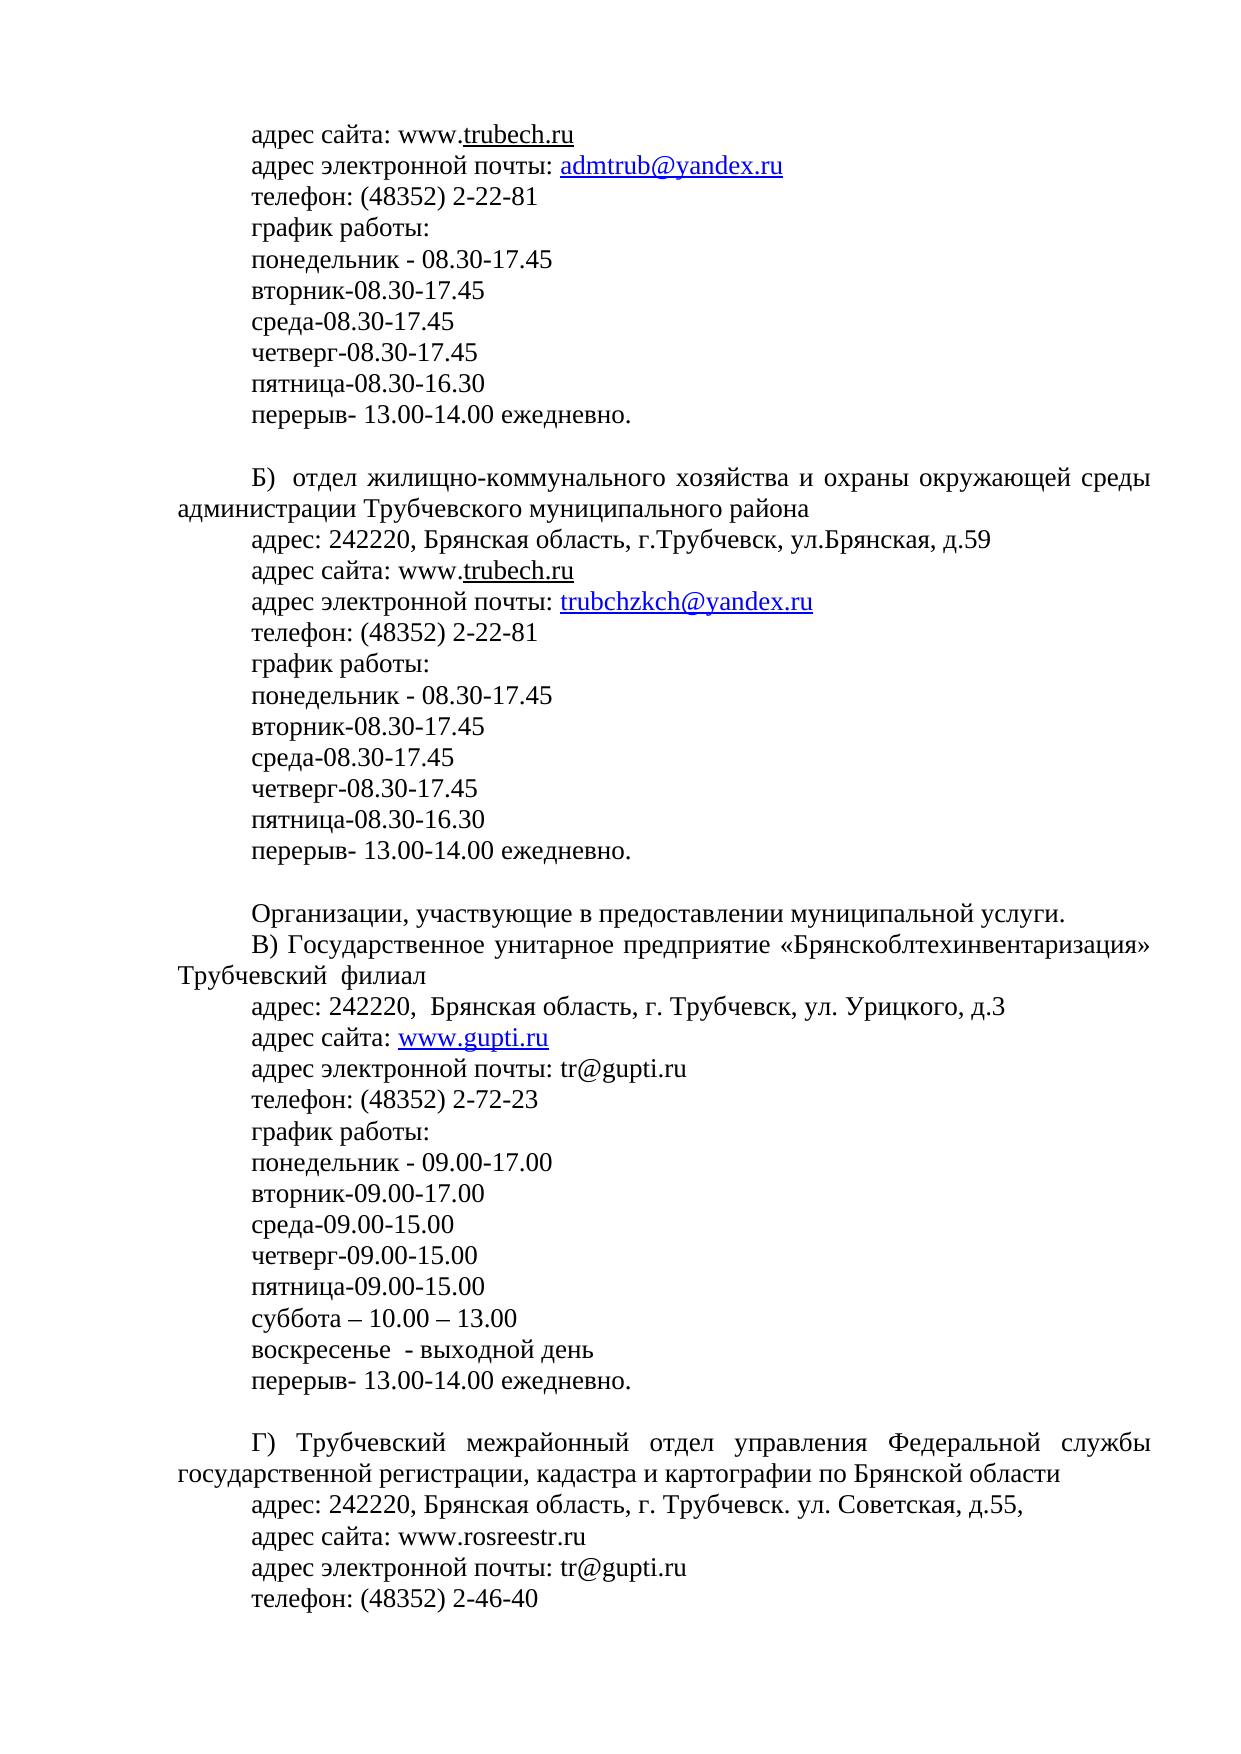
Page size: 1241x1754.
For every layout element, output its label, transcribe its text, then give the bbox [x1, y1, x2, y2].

text среда-08.30-17.45 [177, 305, 1152, 336]
text адрес сайта: www.trubech.ru [177, 118, 1152, 149]
text понедельник - 08.30-17.45 [177, 679, 1152, 710]
text адрес: 242220, Брянская область, г.Трубчевск, ул.Брянская, д.59 [177, 523, 1152, 554]
text четверг-08.30-17.45 [177, 772, 1152, 803]
text телефон: (48352) 2-22-81 [177, 180, 1152, 212]
text телефон: (48352) 2-46-40 [177, 1582, 1152, 1613]
text адрес сайта: www.gupti.ru [177, 1021, 1152, 1052]
text среда-08.30-17.45 [177, 741, 1152, 772]
text понедельник - 08.30-17.45 [177, 243, 1152, 274]
text график работы: [177, 648, 1152, 679]
text адрес сайта: www.rosreestr.ru [177, 1520, 1152, 1551]
text телефон: (48352) 2-22-81 [177, 616, 1152, 648]
text адрес электронной почты: admtrub@yandex.ru [177, 149, 1152, 180]
text адрес: 242220, Брянская область, г. Трубчевск. ул. Советская, д.55, [177, 1488, 1152, 1520]
text суббота – 10.00 – 13.00 [177, 1302, 1152, 1333]
text вторник-09.00-17.00 [177, 1177, 1152, 1208]
text перерыв- 13.00-14.00 ежедневно. [177, 834, 1152, 866]
text телефон: (48352) 2-72-23 [177, 1084, 1152, 1115]
text четверг-09.00-15.00 [177, 1239, 1152, 1271]
text пятница-08.30-16.30 [177, 367, 1152, 398]
text пятница-08.30-16.30 [177, 803, 1152, 834]
text адрес: 242220, Брянская область, г. Трубчевск, ул. Урицкого, д.3 [177, 990, 1152, 1021]
text воскресенье - выходной день [177, 1333, 1152, 1364]
text адрес электронной почты: trubchzkch@yandex.ru [177, 585, 1152, 616]
text понедельник - 09.00-17.00 [177, 1146, 1152, 1177]
text график работы: [177, 212, 1152, 243]
text адрес электронной почты: tr@gupti.ru [177, 1551, 1152, 1582]
text Б) отдел жилищно-коммунального хозяйства и охраны окружающей среды администрации Трубчевского муниципального района [177, 461, 1152, 523]
text пятница-09.00-15.00 [177, 1271, 1152, 1302]
text вторник-08.30-17.45 [177, 274, 1152, 305]
text среда-09.00-15.00 [177, 1208, 1152, 1239]
text перерыв- 13.00-14.00 ежедневно. [177, 1364, 1152, 1395]
text адрес электронной почты: tr@gupti.ru [177, 1052, 1152, 1084]
text вторник-08.30-17.45 [177, 710, 1152, 741]
text Г) Трубчевский межрайонный отдел управления Федеральной службы государственной регистрации, кадастра и картографии по Брянской области [177, 1426, 1152, 1488]
text четверг-08.30-17.45 [177, 336, 1152, 367]
text Организации, участвующие в предоставлении муниципальной услуги. [177, 897, 1152, 928]
text В) Государственное унитарное предприятие «Брянскоблтехинвентаризация» Трубчевский филиал [177, 928, 1152, 990]
text перерыв- 13.00-14.00 ежедневно. [177, 398, 1152, 429]
text график работы: [177, 1115, 1152, 1146]
text адрес сайта: www.trubech.ru [177, 554, 1152, 585]
